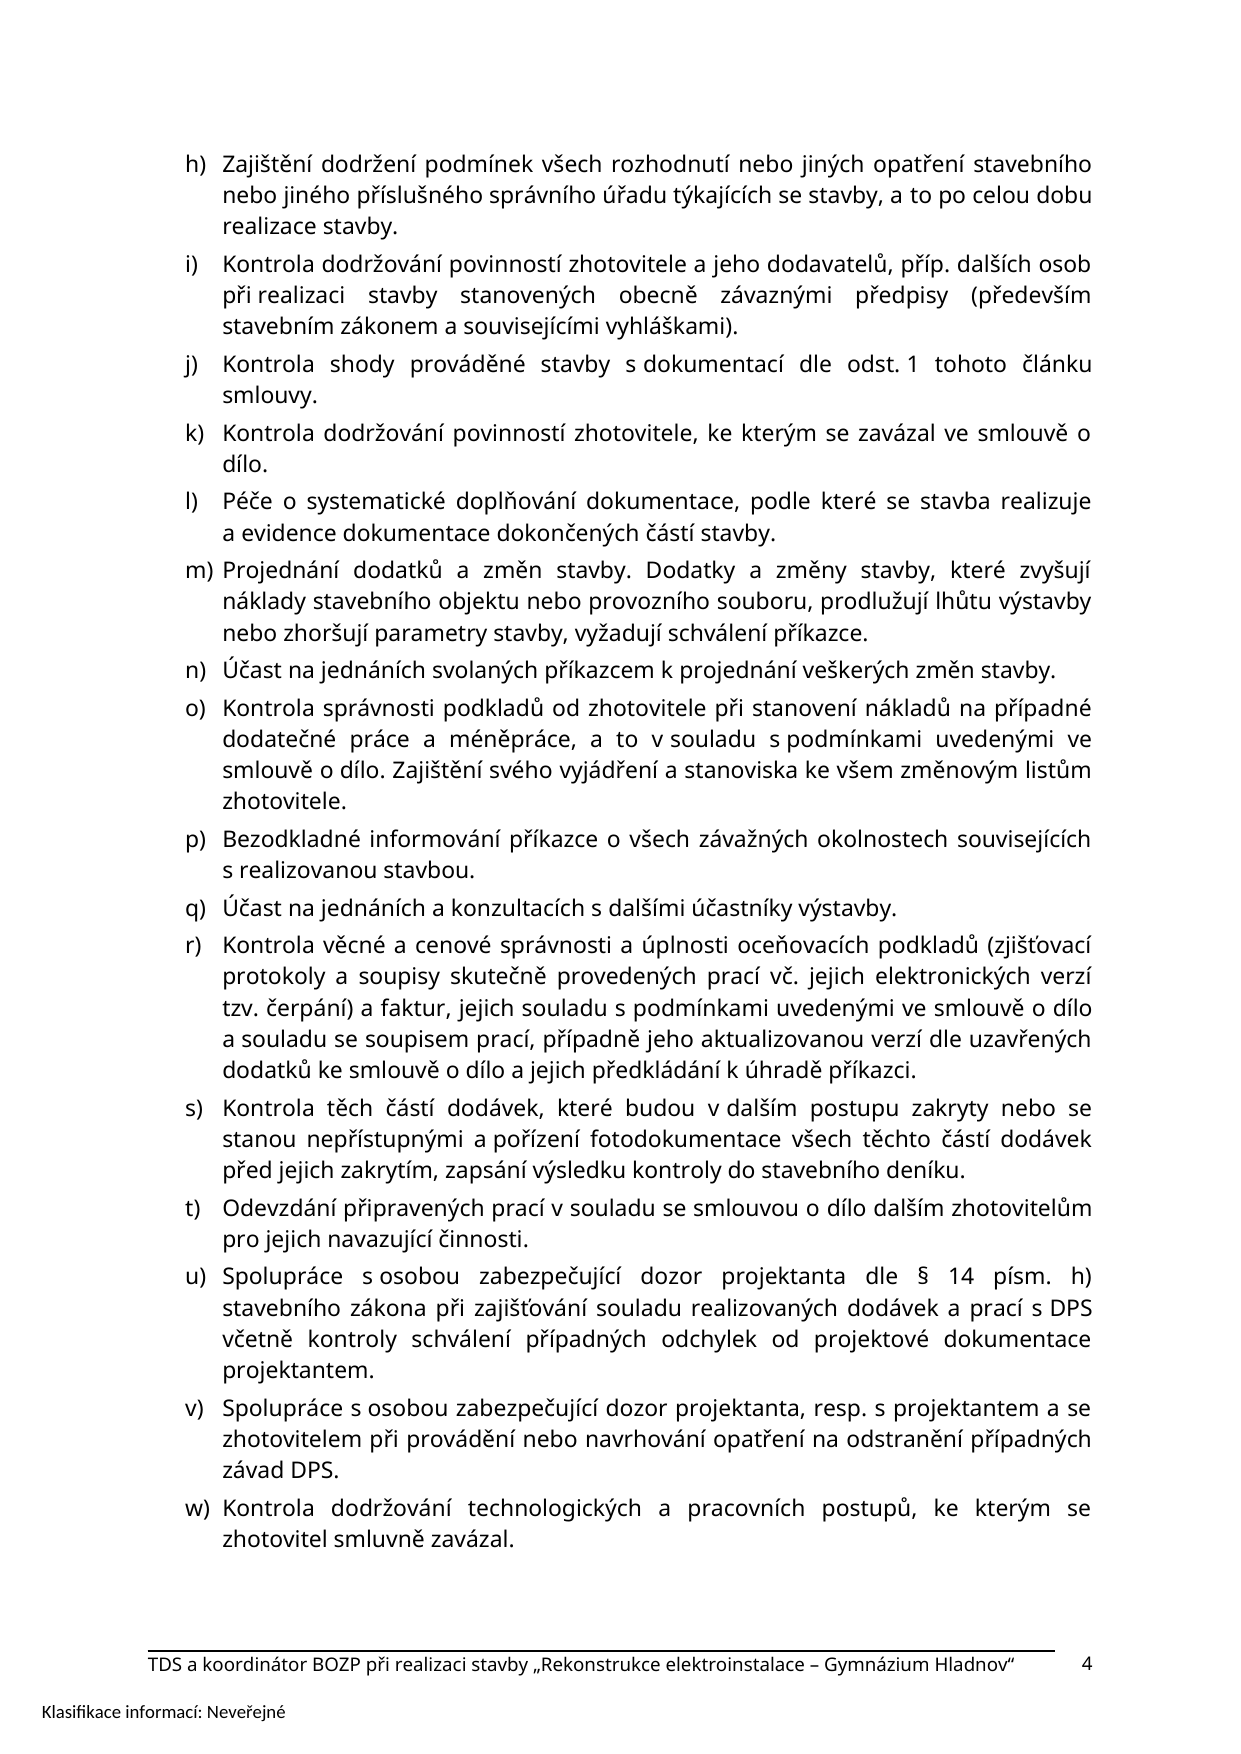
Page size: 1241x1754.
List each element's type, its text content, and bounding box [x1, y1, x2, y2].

list Účast na jednáních a konzultacích s dalšími účastníky výstavby. [185, 891, 1092, 923]
list Kontrola těch částí dodávek, které budou v dalším postupu zakryty nebo se stanou nepřístupnými a pořízení fotodokumentace všech těchto částí dodávek před jejich zakrytím, zapsání výsledku kontroly do stavebního deníku. [185, 1091, 1092, 1185]
list Kontrola dodržování technologických a pracovních postupů, ke kterým se zhotovitel smluvně zavázal. [185, 1491, 1092, 1554]
list Kontrola dodržování povinností zhotovitele, ke kterým se zavázal ve smlouvě o dílo. [185, 416, 1092, 479]
list Kontrola věcné a cenové správnosti a úplnosti oceňovacích podkladů (zjišťovací protokoly a soupisy skutečně provedených prací vč. jejich elektronických verzí tzv. čerpání) a faktur, jejich souladu s podmínkami uvedenými ve smlouvě o dílo a souladu se soupisem prací, případně jeho aktualizovanou verzí dle uzavřených dodatků ke smlouvě o dílo a jejich předkládání k úhradě příkazci. [185, 929, 1092, 1085]
list Kontrola dodržování povinností zhotovitele a jeho dodavatelů, příp. dalších osob při realizaci stavby stanovených obecně závaznými předpisy (především stavebním zákonem a souvisejícími vyhláškami). [185, 248, 1092, 341]
list Zajištění dodržení podmínek všech rozhodnutí nebo jiných opatření stavebního nebo jiného příslušného správního úřadu týkajících se stavby, a to po celou dobu realizace stavby. [185, 148, 1092, 241]
list Bezodkladné informování příkazce o všech závažných okolnostech souvisejících s realizovanou stavbou. [185, 823, 1092, 885]
list Projednání dodatků a změn stavby. Dodatky a změny stavby, které zvyšují náklady stavebního objektu nebo provozního souboru, prodlužují lhůtu výstavby nebo zhoršují parametry stavby, vyžadují schválení příkazce. [185, 554, 1092, 648]
list Účast na jednáních svolaných příkazcem k projednání veškerých změn stavby. [185, 654, 1092, 685]
list Odevzdání připravených prací v souladu se smlouvou o dílo dalším zhotovitelům pro jejich navazující činnosti. [185, 1191, 1092, 1254]
list Kontrola shody prováděné stavby s dokumentací dle odst. 1 tohoto článku smlouvy. [185, 348, 1092, 410]
list Kontrola správnosti podkladů od zhotovitele při stanovení nákladů na případné dodatečné práce a méněpráce, a to v souladu s podmínkami uvedenými ve smlouvě o dílo. Zajištění svého vyjádření a stanoviska ke všem změnovým listům zhotovitele. [185, 691, 1092, 816]
list Spolupráce s osobou zabezpečující dozor projektanta, resp. s projektantem a se zhotovitelem při provádění nebo navrhování opatření na odstranění případných závad DPS. [185, 1391, 1092, 1485]
list Spolupráce s osobou zabezpečující dozor projektanta dle § 14 písm. h) stavebního zákona při zajišťování souladu realizovaných dodávek a prací s DPS včetně kontroly schválení případných odchylek od projektové dokumentace projektantem. [185, 1260, 1092, 1385]
list Péče o systematické doplňování dokumentace, podle které se stavba realizuje a evidence dokumentace dokončených částí stavby. [185, 485, 1092, 548]
